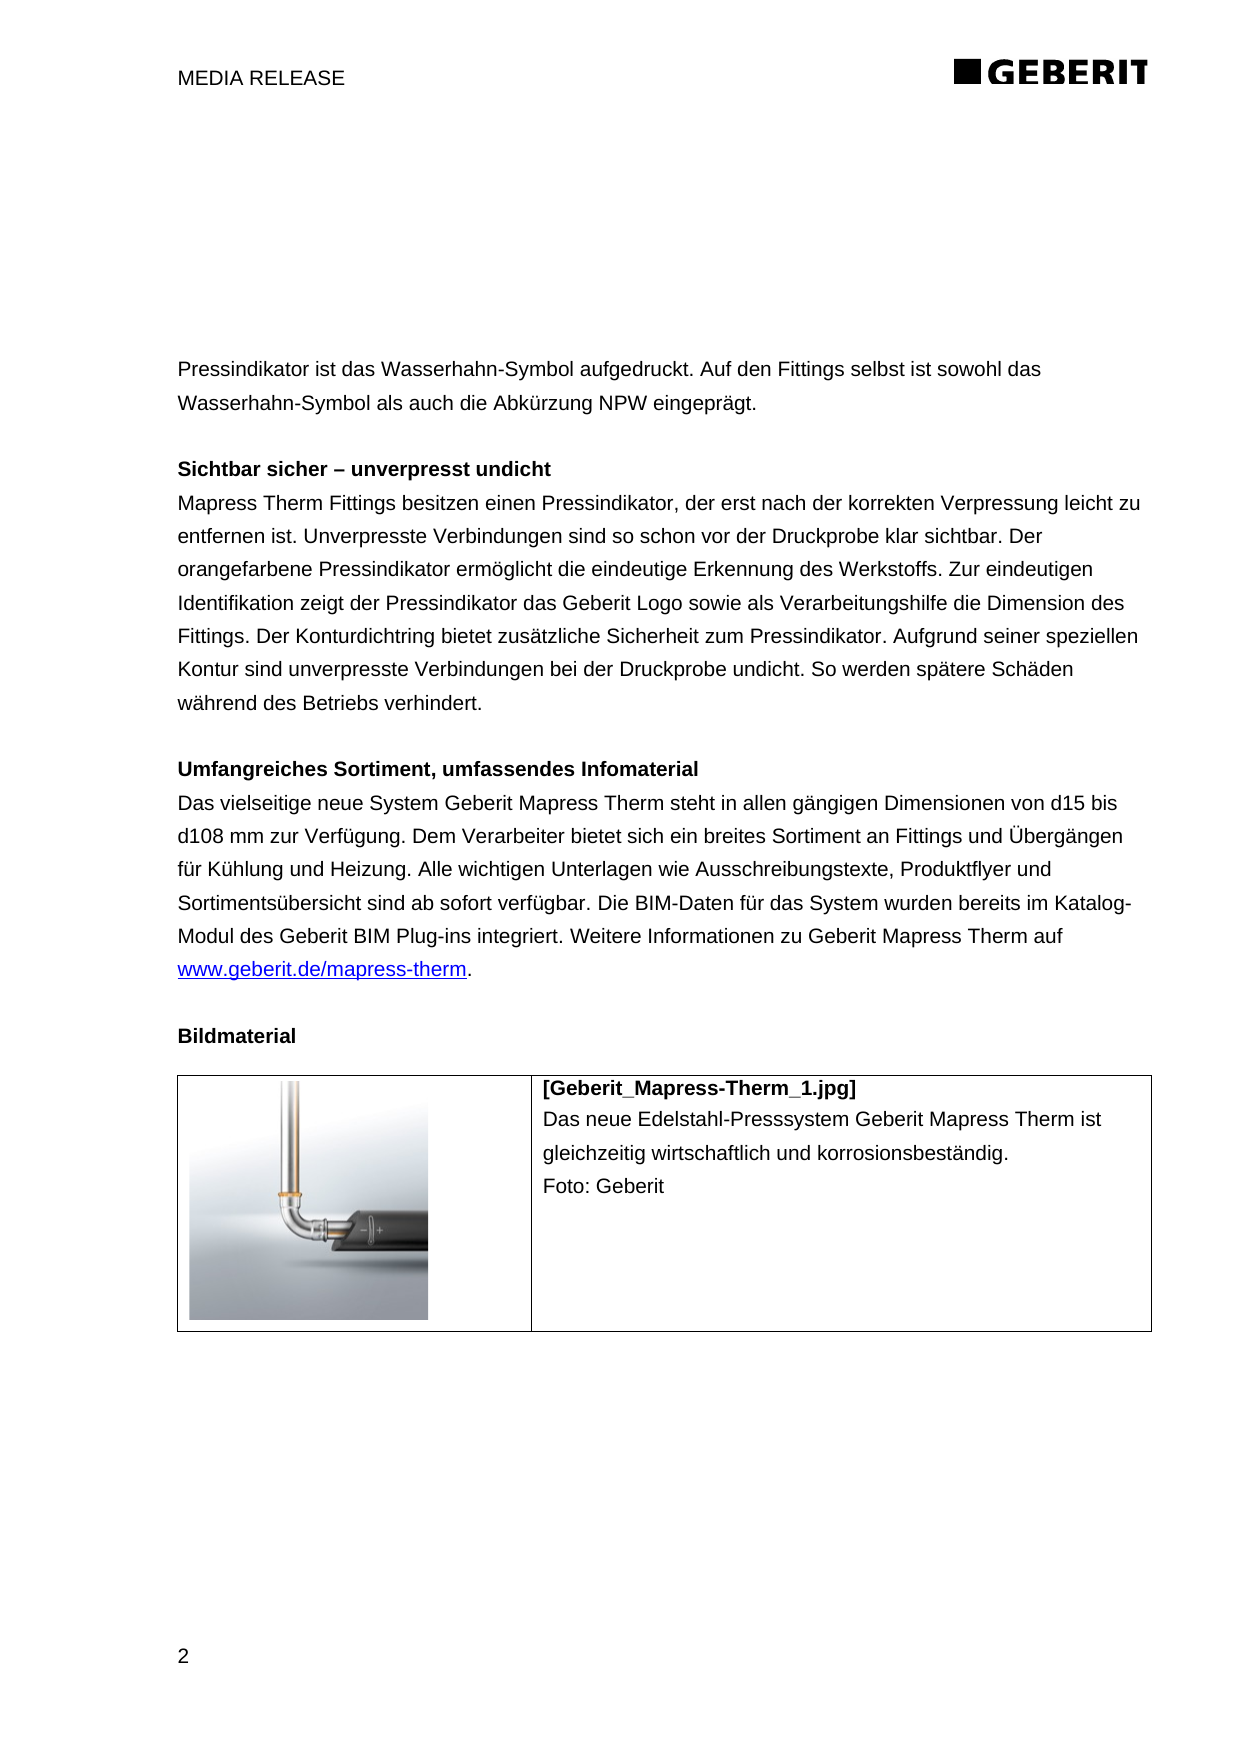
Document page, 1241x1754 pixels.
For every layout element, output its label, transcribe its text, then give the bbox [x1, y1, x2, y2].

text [177, 350, 1152, 417]
text Das vielseitige neue System Geberit Mapress Therm steht in allen gängigen Dimensionen von d15 bis d108 mm zur Verfügung. Dem Verarbeiter bietet sich ein breites Sortiment an Fittings und Übergängen für Kühlung und Heizung. Alle wichtigen Unterlagen wie Ausschreibungstexte, Produktflyer und Sortimentsübersicht sind ab sofort verfügbar. Die BIM-Daten für das System wurden bereits im Katalog-Modul des Geberit BIM Plug-ins integriert. Weitere Informationen zu Geberit Mapress Therm auf www.geberit.de/mapress-therm. [177, 783, 1152, 983]
text Umfangreiches Sortiment, umfassendes Infomaterial [177, 750, 1152, 783]
table_header [178, 1076, 531, 1331]
text Mapress Therm Fittings besitzen einen Pressindikator, der erst nach der korrekten Verpressung leicht zu entfernen ist. Unverpresste Verbindungen sind so schon vor der Druckprobe klar sichtbar. Der orangefarbene Pressindikator ermöglicht die eindeutige Erkennung des Werkstoffs. Zur eindeutigen [177, 483, 1152, 583]
text Identifikation zeigt der Pressindikator das Geberit Logo sowie als Verarbeitungshilfe die Dimension des Fittings. Der Konturdichtring bietet zusätzliche Sicherheit zum Pressindikator. Aufgrund seiner speziellen Kontur sind unverpresste Verbindungen bei der Druckprobe undicht. So werden spätere Schäden während des Betriebs verhindert. [177, 583, 1152, 717]
picture [953, 58, 1148, 84]
text Bildmaterial [177, 1017, 1152, 1050]
text Sichtbar sicher – unverpresst undicht [177, 450, 1152, 483]
picture [189, 1081, 429, 1320]
table_header [Geberit_Mapress-Therm_1.jpg] Das neue Edelstahl-Presssystem Geberit Mapress Therm ist gleichzeitig wirtschaftlich und korrosionsbeständig. Foto: Geberit [532, 1076, 1151, 1331]
